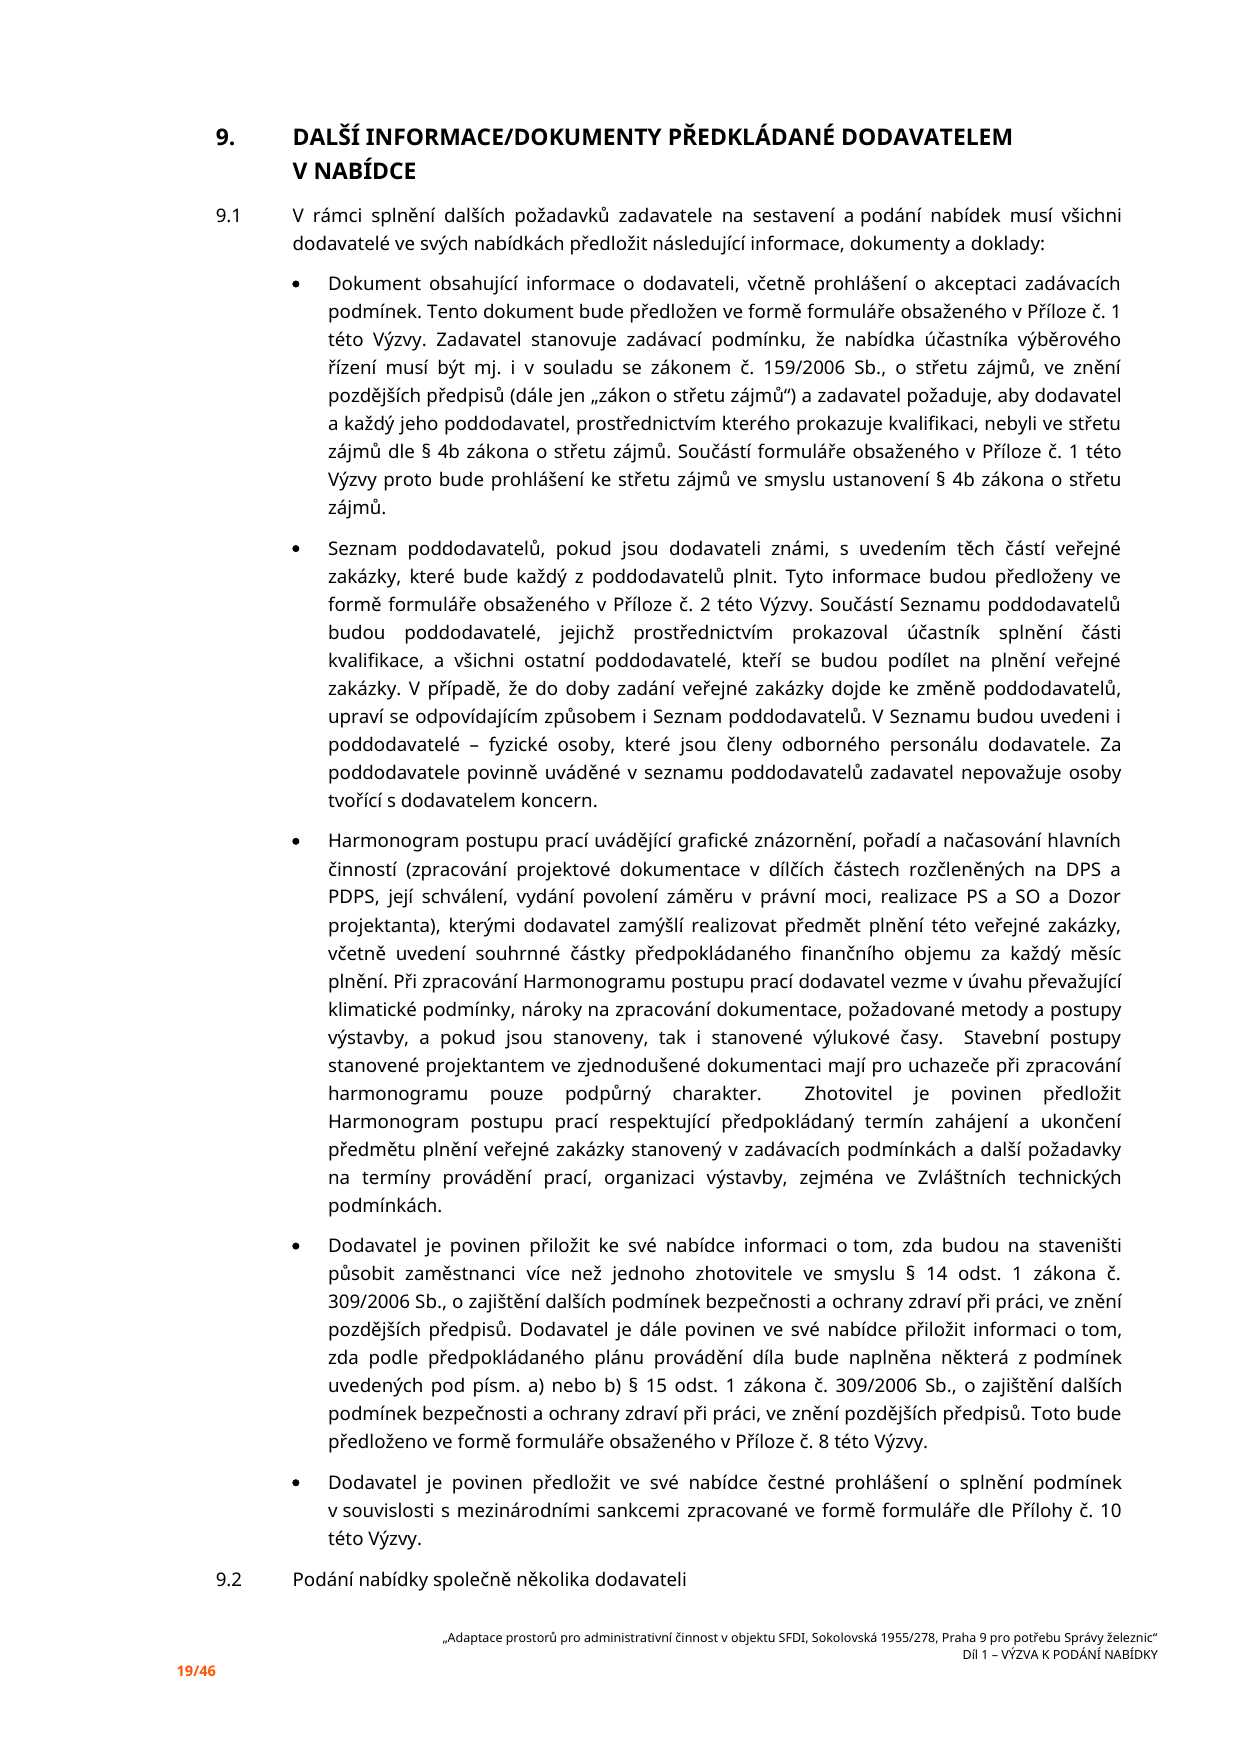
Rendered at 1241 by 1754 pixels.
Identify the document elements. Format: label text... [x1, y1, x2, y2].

text Dodavatel je povinen přiložit ke své nabídce informaci o tom, zda budou na staveništi působit zaměstnanci více než jednoho zhotovitele ve smyslu § 14 odst. 1 zákona č. 309/2006 Sb., o zajištění dalších podmínek bezpečnosti a ochrany zdraví při práci, ve znění pozdějších předpisů. Dodavatel je dále povinen ve své nabídce přiložit informaci o tom, zda podle předpokládaného plánu provádění díla bude naplněna některá z podmínek uvedených pod písm. a) nebo b) § 15 odst. 1 zákona č. 309/2006 Sb., o zajištění dalších podmínek bezpečnosti a ochrany zdraví při práci, ve znění pozdějších předpisů. Toto bude předloženo ve formě formuláře obsaženého v Příloze č. 8 této Výzvy. [292, 1233, 1122, 1454]
text Seznam poddodavatelů, pokud jsou dodavateli známi, s uvedením těch částí veřejné zakázky, které bude každý z poddodavatelů plnit. Tyto informace budou předloženy ve formě formuláře obsaženého v Příloze č. 2 této Výzvy. Součástí Seznamu poddodavatelů budou poddodavatelé, jejichž prostřednictvím prokazoval účastník splnění části kvalifikace, a všichni ostatní poddodavatelé, kteří se budou podílet na plnění veřejné zakázky. V případě, že do doby zadání veřejné zakázky dojde ke změně poddodavatelů, upraví se odpovídajícím způsobem i Seznam poddodavatelů. V Seznamu budou uvedeni i poddodavatelé – fyzické osoby, které jsou členy odborného personálu dodavatele. Za poddodavatele povinně uváděné v seznamu poddodavatelů zadavatel nepovažuje osoby tvořící s dodavatelem koncern. [292, 535, 1122, 813]
text Dokument obsahující informace o dodavateli, včetně prohlášení o akceptaci zadávacích podmínek. Tento dokument bude předložen ve formě formuláře obsaženého v Příloze č. 1 této Výzvy. Zadavatel stanovuje zadávací podmínku, že nabídka účastníka výběrového řízení musí být mj. i v souladu se zákonem č. 159/2006 Sb., o střetu zájmů, ve znění pozdějších předpisů (dále jen „zákon o střetu zájmů“) a zadavatel požaduje, aby dodavatel a každý jeho poddodavatel, prostřednictvím kterého prokazuje kvalifikaci, nebyli ve střetu zájmů dle § 4b zákona o střetu zájmů. Součástí formuláře obsaženého v Příloze č. 1 této Výzvy proto bude prohlášení ke střetu zájmů ve smyslu ustanovení § 4b zákona o střetu zájmů. [292, 270, 1122, 520]
text Dodavatel je povinen předložit ve své nabídce čestné prohlášení o splnění podmínek v souvislosti s mezinárodními sankcemi zpracované ve formě formuláře dle Přílohy č. 10 této Výzvy. [292, 1469, 1122, 1551]
text V rámci splnění dalších požadavků zadavatele na sestavení a podání nabídek musí všichni dodavatelé ve svých nabídkách předložit následující informace, dokumenty a doklady: [216, 202, 1122, 255]
text Podání nabídky společně několika dodavateli [216, 1566, 1122, 1591]
text DALŠÍ INFORMACE/DOKUMENTY PŘEDKLÁDANÉ DODAVATELEM V NABÍDCE [216, 121, 1122, 186]
text Harmonogram postupu prací uvádějící grafické znázornění, pořadí a načasování hlavních činností (zpracování projektové dokumentace v dílčích částech rozčleněných na DPS a PDPS, její schválení, vydání povolení záměru v právní moci, realizace PS a SO a Dozor projektanta), kterými dodavatel zamýšlí realizovat předmět plnění této veřejné zakázky, včetně uvedení souhrnné částky předpokládaného finančního objemu za každý měsíc plnění. Při zpracování Harmonogramu postupu prací dodavatel vezme v úvahu převažující klimatické podmínky, nároky na zpracování dokumentace, požadované metody a postupy výstavby, a pokud jsou stanoveny, tak i stanovené výlukové časy. Stavební postupy stanovené projektantem ve zjednodušené dokumentaci mají pro uchazeče při zpracování harmonogramu pouze podpůrný charakter. Zhotovitel je povinen předložit Harmonogram postupu prací respektující předpokládaný termín zahájení a ukončení předmětu plnění veřejné zakázky stanovený v zadávacích podmínkách a další požadavky na termíny provádění prací, organizaci výstavby, zejména ve Zvláštních technických podmínkách. [292, 828, 1122, 1218]
